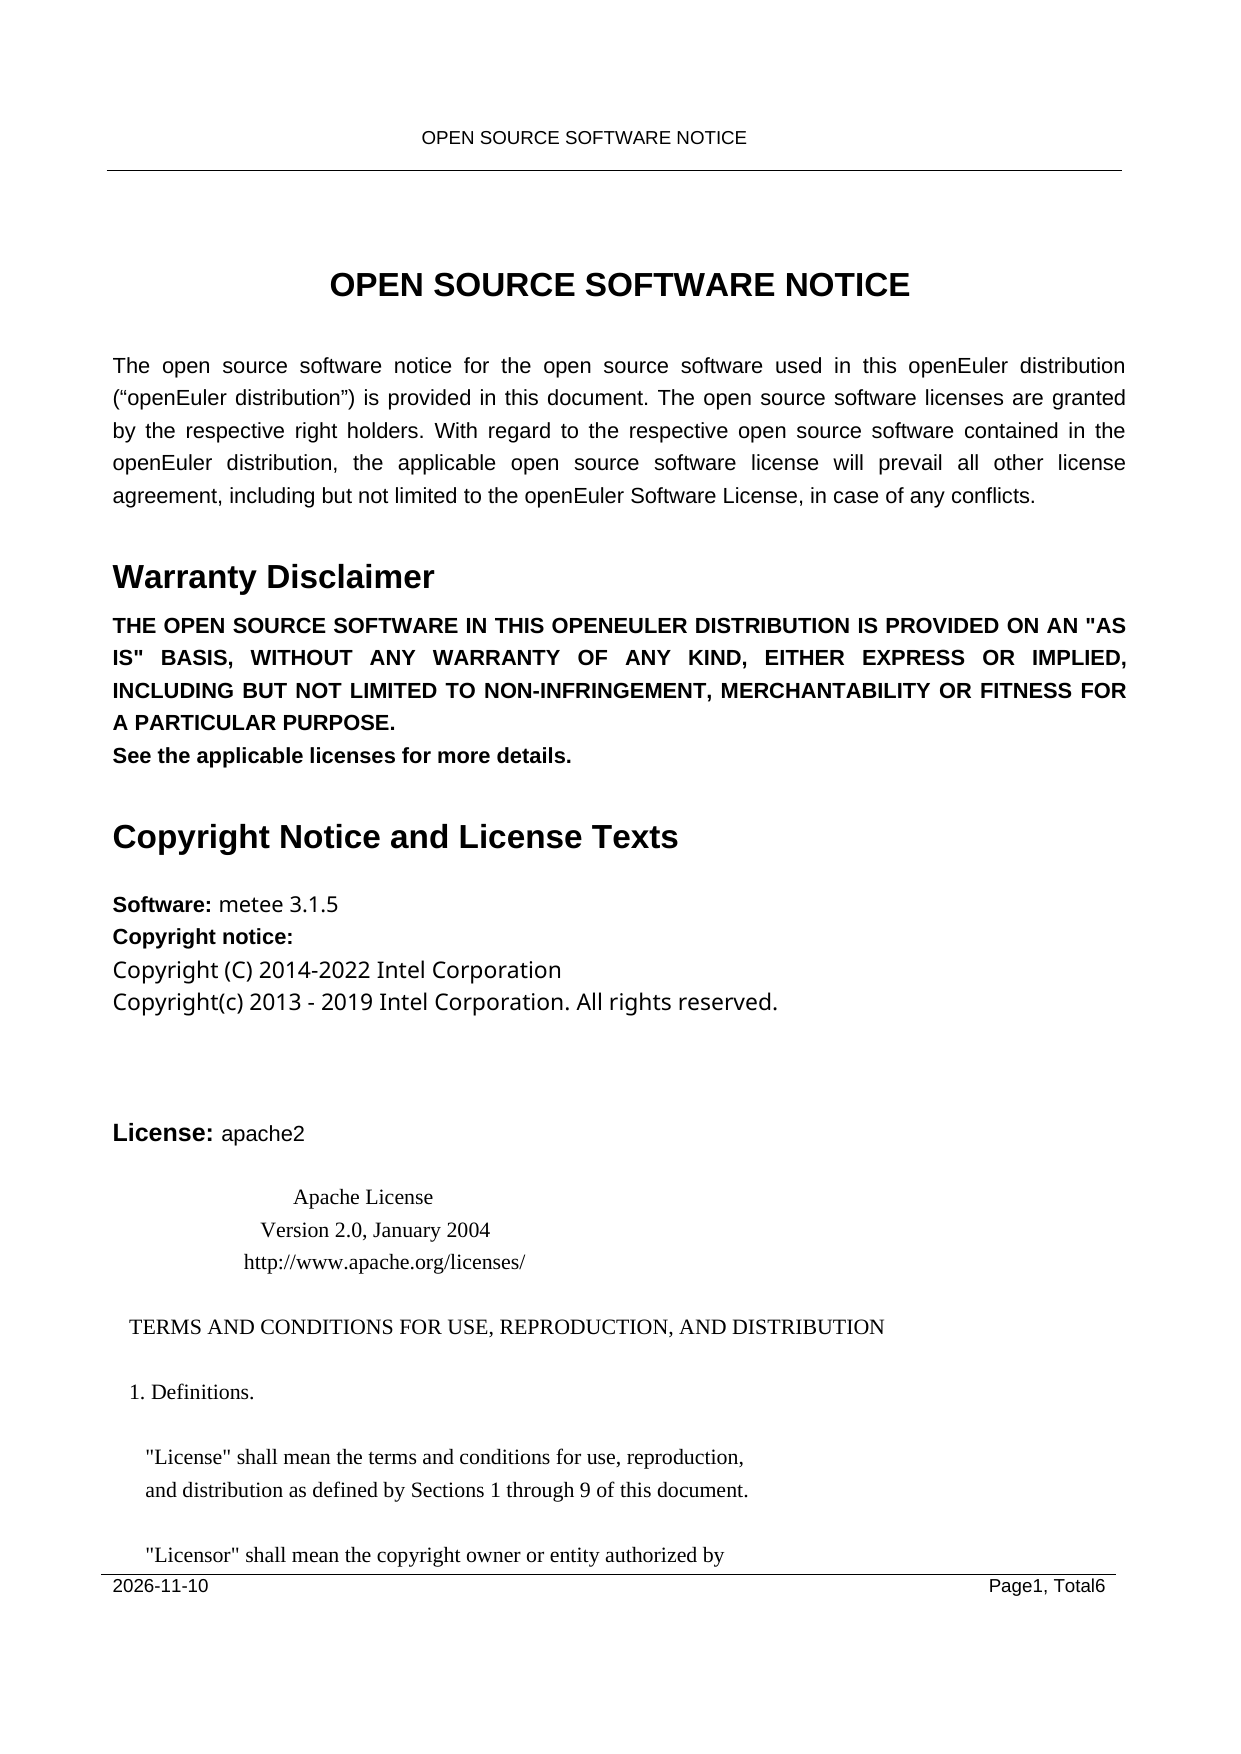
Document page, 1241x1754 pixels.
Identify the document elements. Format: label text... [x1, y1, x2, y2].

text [112, 1148, 1128, 1571]
text Copyright notice: [112, 921, 1128, 953]
text Copyright Notice and License Texts [112, 804, 1128, 869]
text Software: metee 3.1.5 [112, 888, 1128, 921]
text THE OPEN SOURCE SOFTWARE IN THIS OPENEULER DISTRIBUTION IS PROVIDED ON AN "AS IS" BASIS, WITHOUT ANY WARRANTY OF ANY KIND, EITHER EXPRESS OR IMPLIED, INCLUDING BUT NOT LIMITED TO NON-INFRINGEMENT, MERCHANTABILITY OR FITNESS FOR A PARTICULAR PURPOSE. See the applicable licenses for more details. [112, 609, 1128, 771]
text Copyright(c) 2013 - 2019 Intel Corporation. All rights reserved. [112, 986, 1128, 1018]
text OPEN SOURCE SOFTWARE NOTICE [112, 251, 1128, 316]
text Warranty Disclaimer [112, 544, 1128, 609]
text License: apache2 [112, 1116, 1128, 1148]
text Copyright (C) 2014-2022 Intel Corporation [112, 953, 1128, 986]
text The open source software notice for the open source software used in this openEuler distribution (“openEuler distribution”) is provided in this document. The open source software licenses are granted by the respective right holders. With regard to the respective open source software contained in the openEuler distribution, the applicable open source software license will prevail all other license agreement, including but not limited to the openEuler Software License, in case of any conflicts. [112, 349, 1128, 511]
